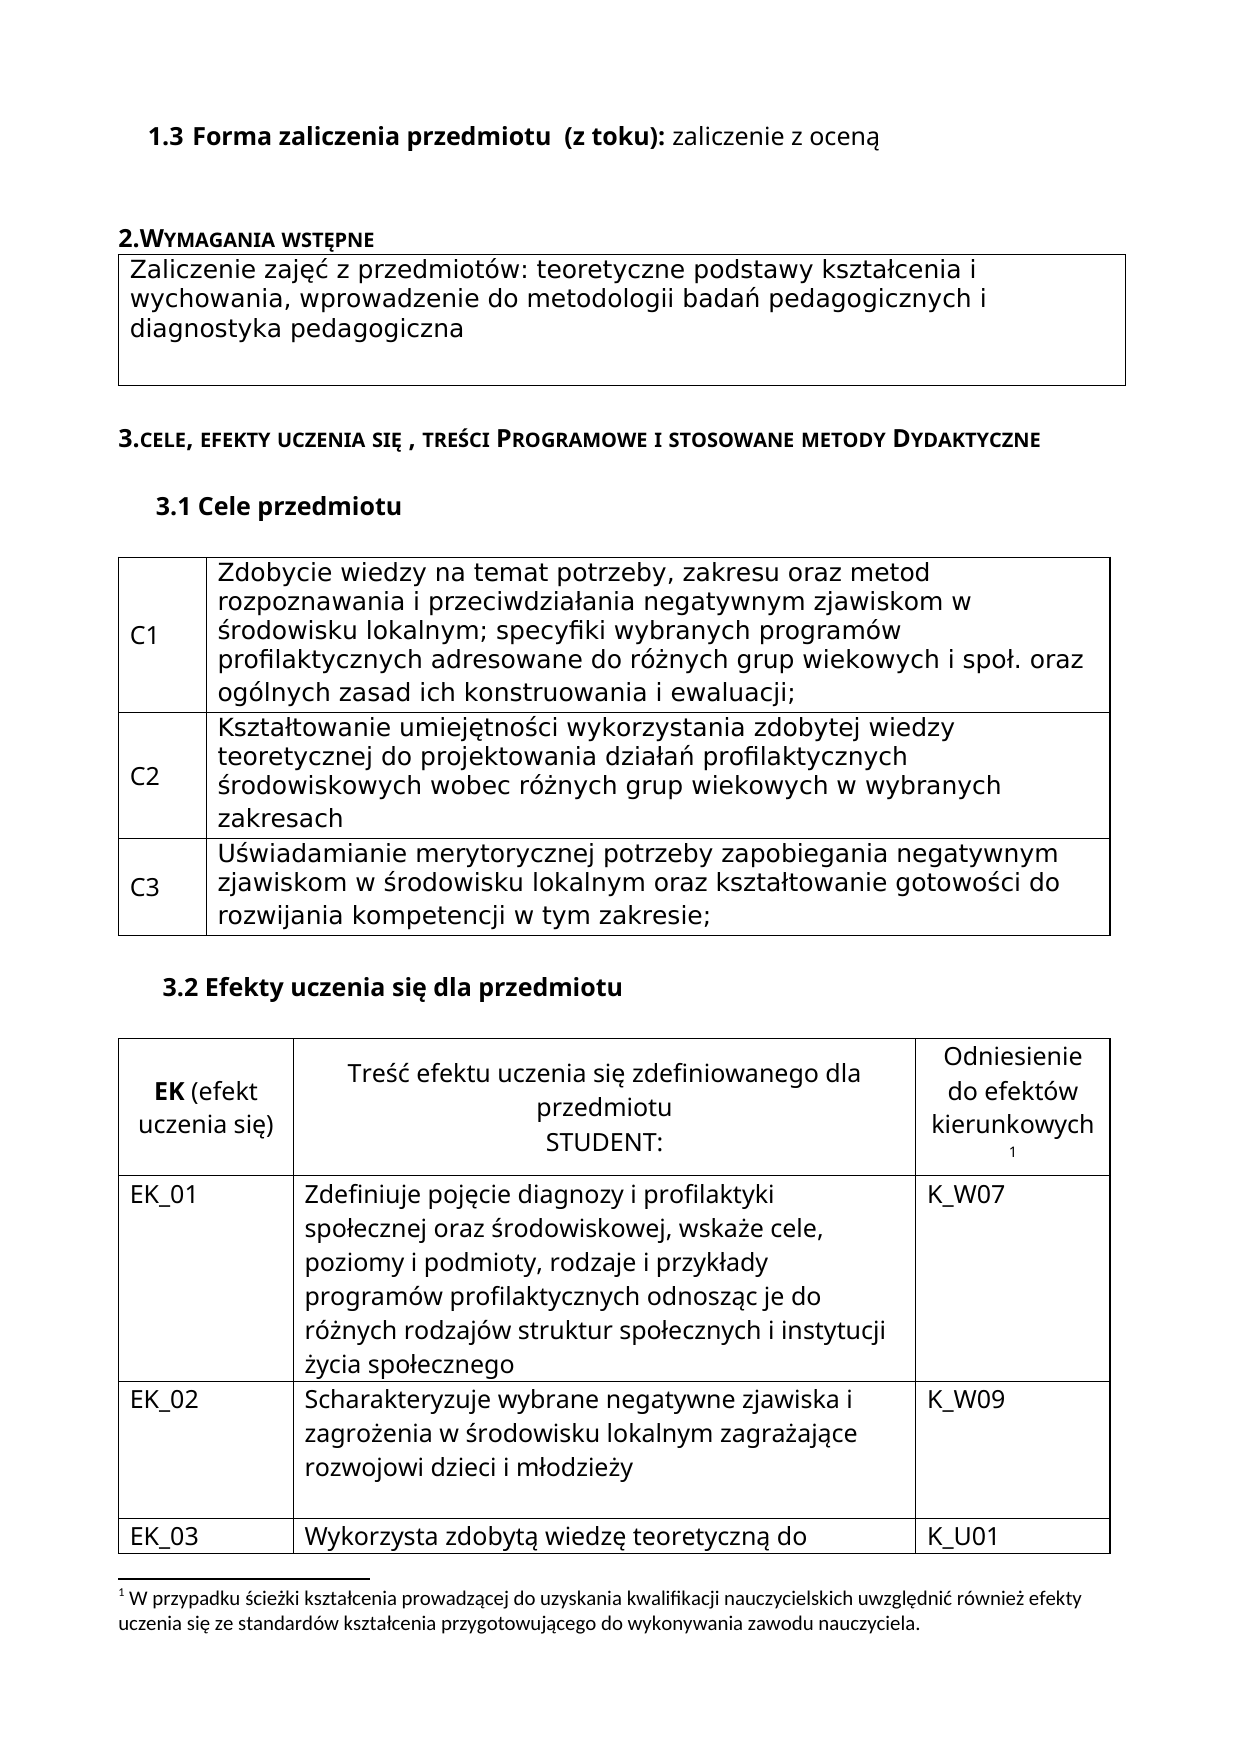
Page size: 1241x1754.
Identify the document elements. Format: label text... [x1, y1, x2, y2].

table_cell C3 [119, 839, 206, 935]
table_cell EK_01 [119, 1176, 293, 1381]
table_cell C2 [119, 713, 206, 838]
table_cell K_W07 [916, 1176, 1109, 1381]
table_cell K_W09 [916, 1382, 1109, 1518]
text 3.2 Efekty uczenia się dla przedmiotu [162, 970, 1122, 1004]
table_cell EK_02 [119, 1382, 293, 1518]
table_header EK (efekt uczenia się) [119, 1039, 293, 1175]
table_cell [294, 1519, 915, 1553]
text 2.Wymagania wstępne [118, 220, 1122, 254]
table_header Zaliczenie zajęć z przedmiotów: teoretyczne podstawy kształcenia i wychowania, wprowadzenie do metodologii badań pedagogicznych i diagnostyka pedagogiczna [119, 255, 1125, 385]
table_header Zdobycie wiedzy na temat potrzeby, zakresu oraz metod rozpoznawania i przeciwdziałania negatywnym zjawiskom w środowisku lokalnym; specyfiki wybranych programów profilaktycznych adresowane do różnych grup wiekowych i społ. oraz ogólnych zasad ich konstruowania i ewaluacji; [207, 558, 1109, 712]
table_cell Kształtowanie umiejętności wykorzystania zdobytej wiedzy teoretycznej do projektowania działań profilaktycznych środowiskowych wobec różnych grup wiekowych w wybranych zakresach [207, 713, 1109, 838]
text 1.3 Forma zaliczenia przedmiotu (z toku): zaliczenie z oceną [148, 118, 1122, 152]
table_cell Zdefiniuje pojęcie diagnozy i profilaktyki społecznej oraz środowiskowej, wskaże cele, poziomy i podmioty, rodzaje i przykłady programów profilaktycznych odnosząc je do różnych rodzajów struktur społecznych i instytucji życia społecznego [294, 1176, 915, 1381]
text 3.cele, efekty uczenia się , treści Programowe i stosowane metody Dydaktyczne [118, 420, 1122, 454]
table_cell Uświadamianie merytorycznej potrzeby zapobiegania negatywnym zjawiskom w środowisku lokalnym oraz kształtowanie gotowości do rozwijania kompetencji w tym zakresie; [207, 839, 1109, 935]
table_header C1 [119, 558, 206, 712]
table_cell K_U01 [916, 1519, 1109, 1553]
table_header Treść efektu uczenia się zdefiniowanego dla przedmiotu STUDENT: [294, 1039, 915, 1175]
text 3.1 Cele przedmiotu [156, 488, 1122, 523]
table_cell Scharakteryzuje wybrane negatywne zjawiska i zagrożenia w środowisku lokalnym zagrażające rozwojowi dzieci i młodzieży [294, 1382, 915, 1518]
table_header Odniesienie do efektów kierunkowych [916, 1039, 1109, 1175]
table_cell EK_03 [119, 1519, 293, 1553]
